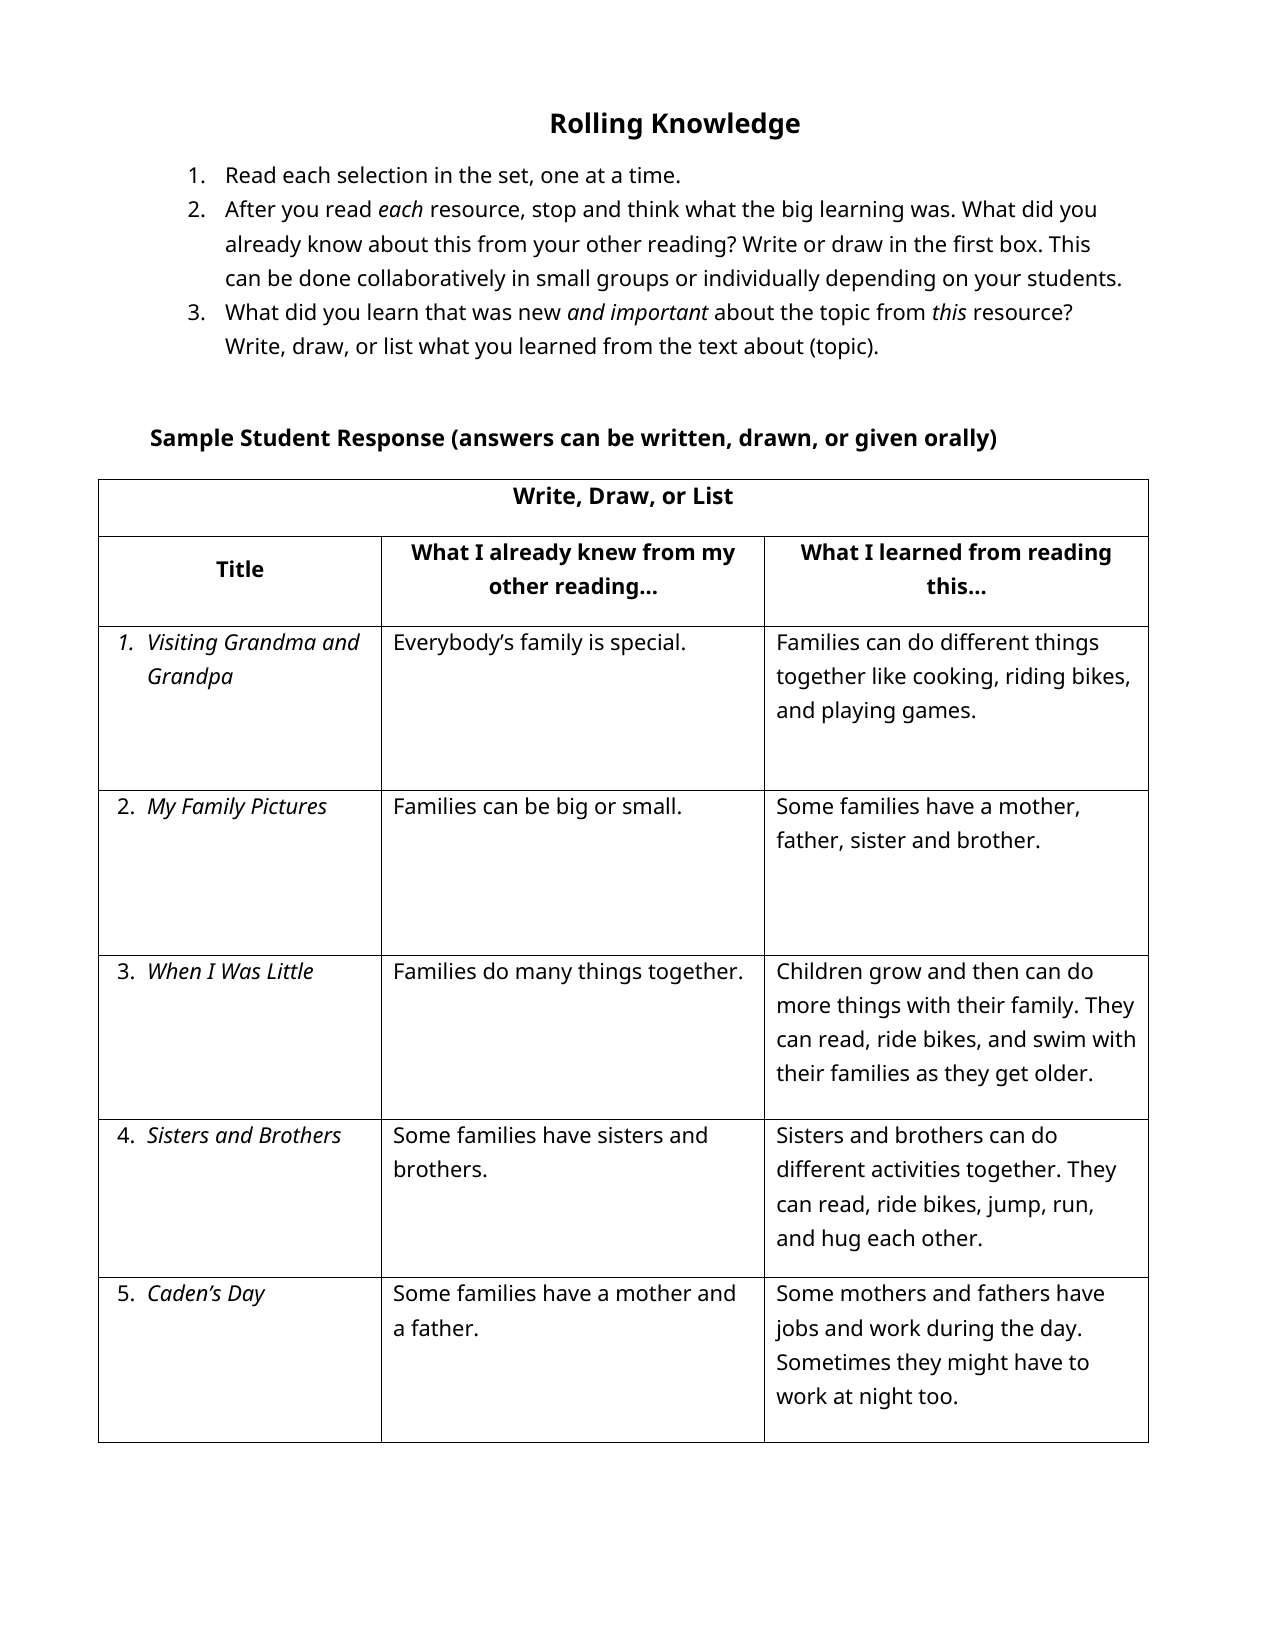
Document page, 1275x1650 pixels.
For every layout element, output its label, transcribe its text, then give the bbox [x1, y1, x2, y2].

table_cell Some families have a mother, father, sister and brother. [765, 791, 1148, 955]
table_cell Families can be big or small. [382, 791, 764, 955]
table_cell Some mothers and fathers have jobs and work during the day. Sometimes they might have to work at night too. [765, 1278, 1148, 1442]
table_cell Families do many things together. [382, 956, 764, 1119]
table_cell My Family Pictures [99, 791, 381, 955]
table_cell Sisters and Brothers [99, 1120, 381, 1277]
list What did you learn that was new and important about the topic from this resource? Write, draw, or list what you learned from the text about (topic). [187, 297, 1125, 361]
table_cell Visiting Grandma and Grandpa [99, 627, 381, 790]
table_cell Some families have a mother and a father. [382, 1278, 764, 1442]
table_cell Children grow and then can do more things with their family. They can read, ride bikes, and swim with their families as they get older. [765, 956, 1148, 1119]
table_cell Caden’s Day [99, 1278, 381, 1442]
table_cell What I already knew from my other reading… [382, 537, 764, 626]
list Read each selection in the set, one at a time. [187, 160, 1125, 190]
table_cell What I learned from reading this… [765, 537, 1148, 626]
table_cell When I Was Little [99, 956, 381, 1119]
table_cell Sisters and brothers can do different activities together. They can read, ride bikes, jump, run, and hug each other. [765, 1120, 1148, 1277]
text Rolling Knowledge [150, 105, 1200, 142]
table_header Write, Draw, or List [99, 480, 1148, 536]
table_cell Title [99, 537, 381, 626]
text Sample Student Response (answers can be written, drawn, or given orally) [150, 422, 1125, 453]
list After you read each resource, stop and think what the big learning was. What did you already know about this from your other reading? Write or draw in the first box. This can be done collaboratively in small groups or individually depending on your students. [187, 194, 1125, 293]
table_cell Some families have sisters and brothers. [382, 1120, 764, 1277]
table_cell Everybody’s family is special. [382, 627, 764, 790]
table_cell Families can do different things together like cooking, riding bikes, and playing games. [765, 627, 1148, 790]
